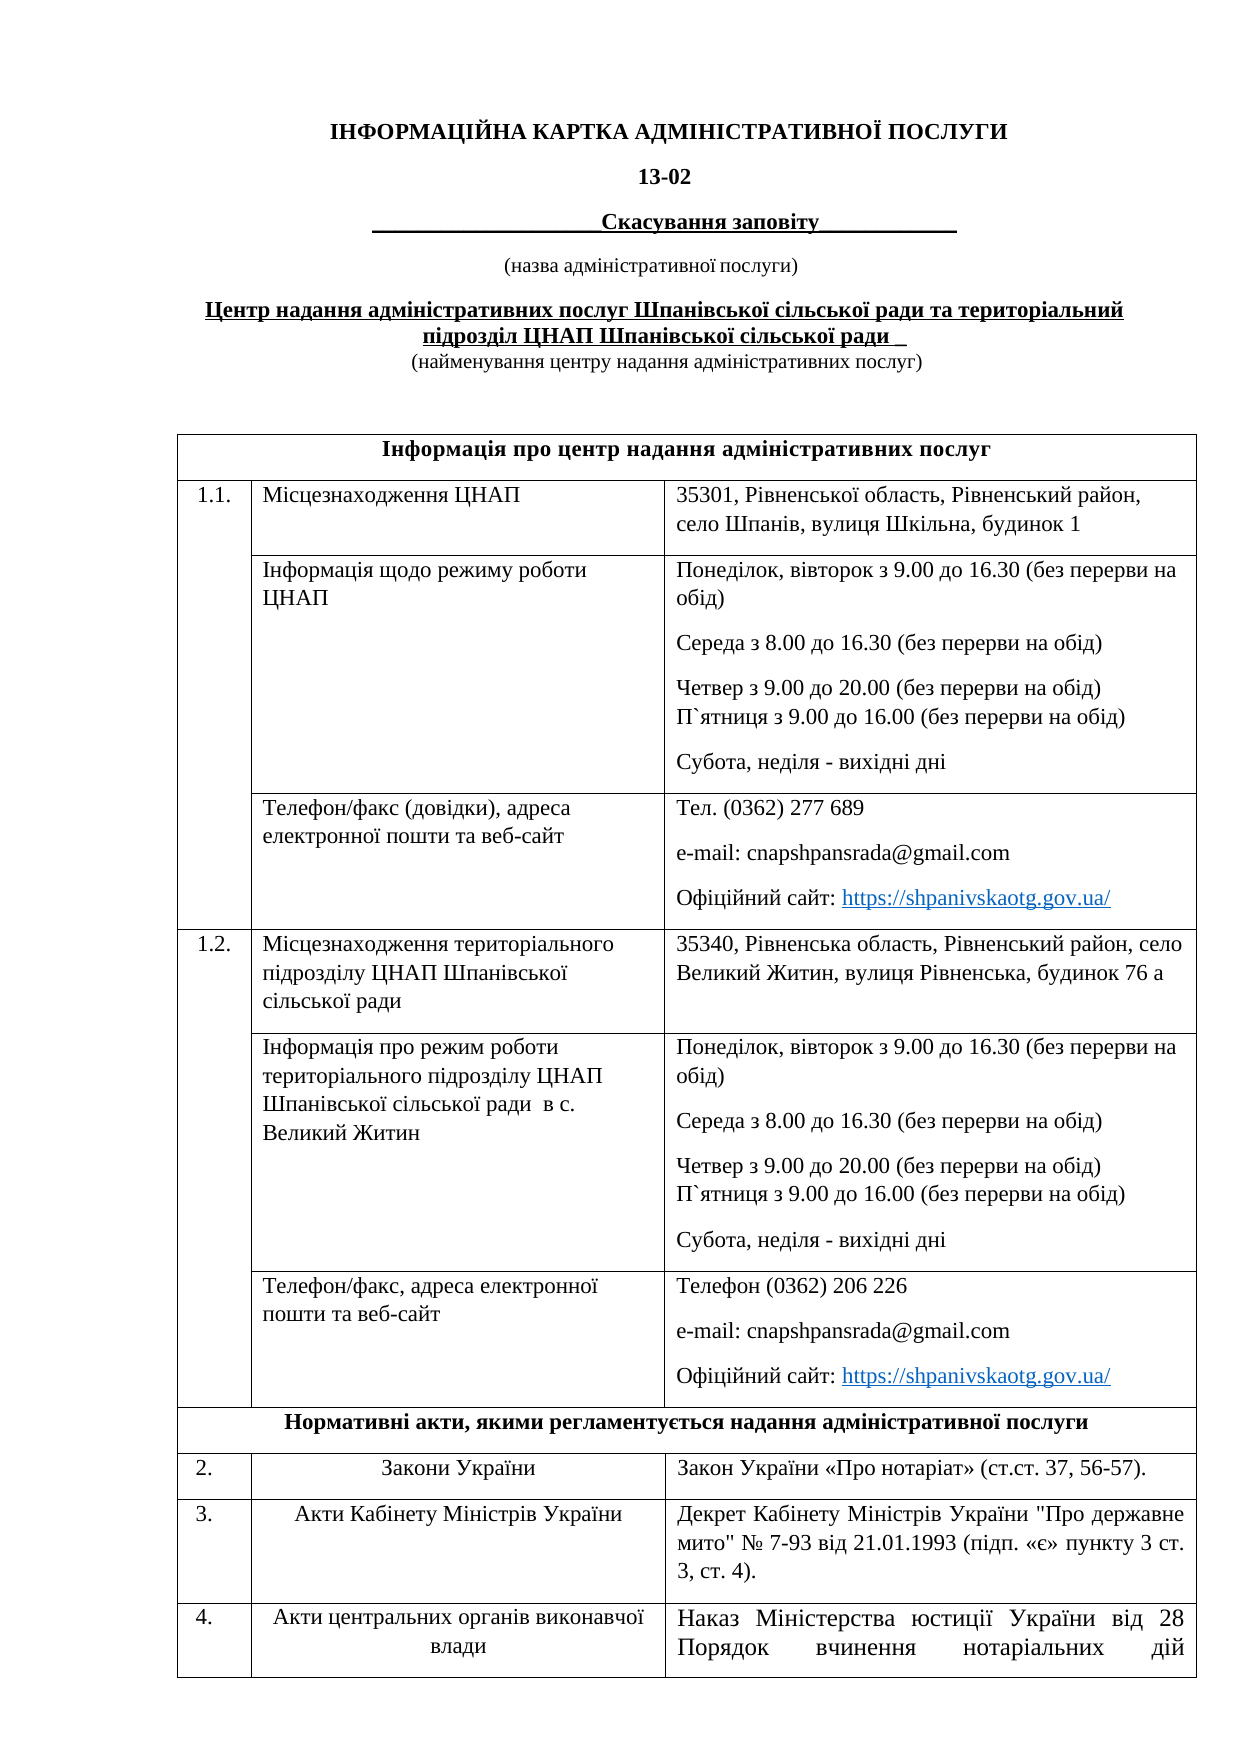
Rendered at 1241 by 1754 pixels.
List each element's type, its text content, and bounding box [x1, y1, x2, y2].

table_cell 1.1. [178, 481, 251, 929]
table_cell 1.2. [178, 930, 251, 1407]
table_cell Інформація про режим роботи територіального підрозділу ЦНАП Шпанівської сільської ради в с. Великий Житин [252, 1034, 664, 1271]
table_cell Закони України [252, 1454, 665, 1499]
text (найменування центру надання адміністративних послуг) [177, 349, 1152, 373]
table_cell [178, 1604, 251, 1677]
text ____________________Скасування заповіту____________ [177, 208, 1152, 235]
text 13-02 [177, 163, 1152, 189]
table_cell Телефон/факс, адреса електронної пошти та веб-сайт [252, 1272, 664, 1407]
table_cell Декрет Кабінету Міністрів України "Про державне мито" № 7-93 від 21.01.1993 (підп. «є» пункту 3 ст. 3, ст. 4). [666, 1500, 1196, 1602]
table_cell 35340, Рівненська область, Рівненський район, село Великий Житин, вулиця Рівненська, будинок 76 а [665, 930, 1196, 1032]
table_cell Телефон (0362) 206 226 e-mail: cnapshpansrada@gmail.com Офіційний сайт: https://shpanivskaotg.gov.ua/ [665, 1272, 1196, 1407]
table_cell Місцезнаходження територіального підрозділу ЦНАП Шпанівської сільської ради [252, 930, 664, 1032]
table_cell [666, 1604, 1196, 1677]
table_cell Понеділок, вівторок з 9.00 до 16.30 (без перерви на обід) Середа з 8.00 до 16.30 (без перерви на обід) Четвер з 9.00 до 20.00 (без перерви на обід) П`ятниця з 9.00 до 16.00 (без перерви на обід) Субота, неділя - вихідні дні [665, 556, 1196, 793]
table_cell Акти Кабінету Міністрів України [252, 1500, 665, 1602]
table_cell Інформація щодо режиму роботи ЦНАП [252, 556, 664, 793]
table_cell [252, 1604, 665, 1677]
text ІНФОРМАЦІЙНА КАРТКА АДМІНІСТРАТИВНОЇ ПОСЛУГИ [177, 118, 1160, 144]
table_cell Тел. (0362) 277 689 e-mail: cnapshpansrada@gmail.com Офіційний сайт: https://shpanivskaotg.gov.ua/ [665, 794, 1196, 929]
text Центр надання адміністративних послуг Шпанівської сільської ради та територіальний підрозділ ЦНАП Шпанівської сільської ради _ [177, 296, 1152, 349]
table_cell Закон України «Про нотаріат» (ст.ст. 37, 56-57). [666, 1454, 1196, 1499]
text (назва адміністративної послуги) [177, 253, 901, 277]
table_cell 35301, Рівненської область, Рівненський район, село Шпанів, вулиця Шкільна, будинок 1 [665, 481, 1196, 555]
table_cell Понеділок, вівторок з 9.00 до 16.30 (без перерви на обід) Середа з 8.00 до 16.30 (без перерви на обід) Четвер з 9.00 до 20.00 (без перерви на обід) П`ятниця з 9.00 до 16.00 (без перерви на обід) Субота, неділя - вихідні дні [665, 1034, 1196, 1271]
table_header Інформація про центр надання адміністративних послуг [178, 435, 1196, 480]
table_cell [178, 1500, 251, 1602]
table_cell Телефон/факс (довідки), адреса електронної пошти та веб-сайт [252, 794, 664, 929]
table_cell [178, 1454, 251, 1499]
table_cell Нормативні акти, якими регламентується надання адміністративної послуги [178, 1408, 1196, 1453]
table_cell Місцезнаходження ЦНАП [252, 481, 664, 555]
